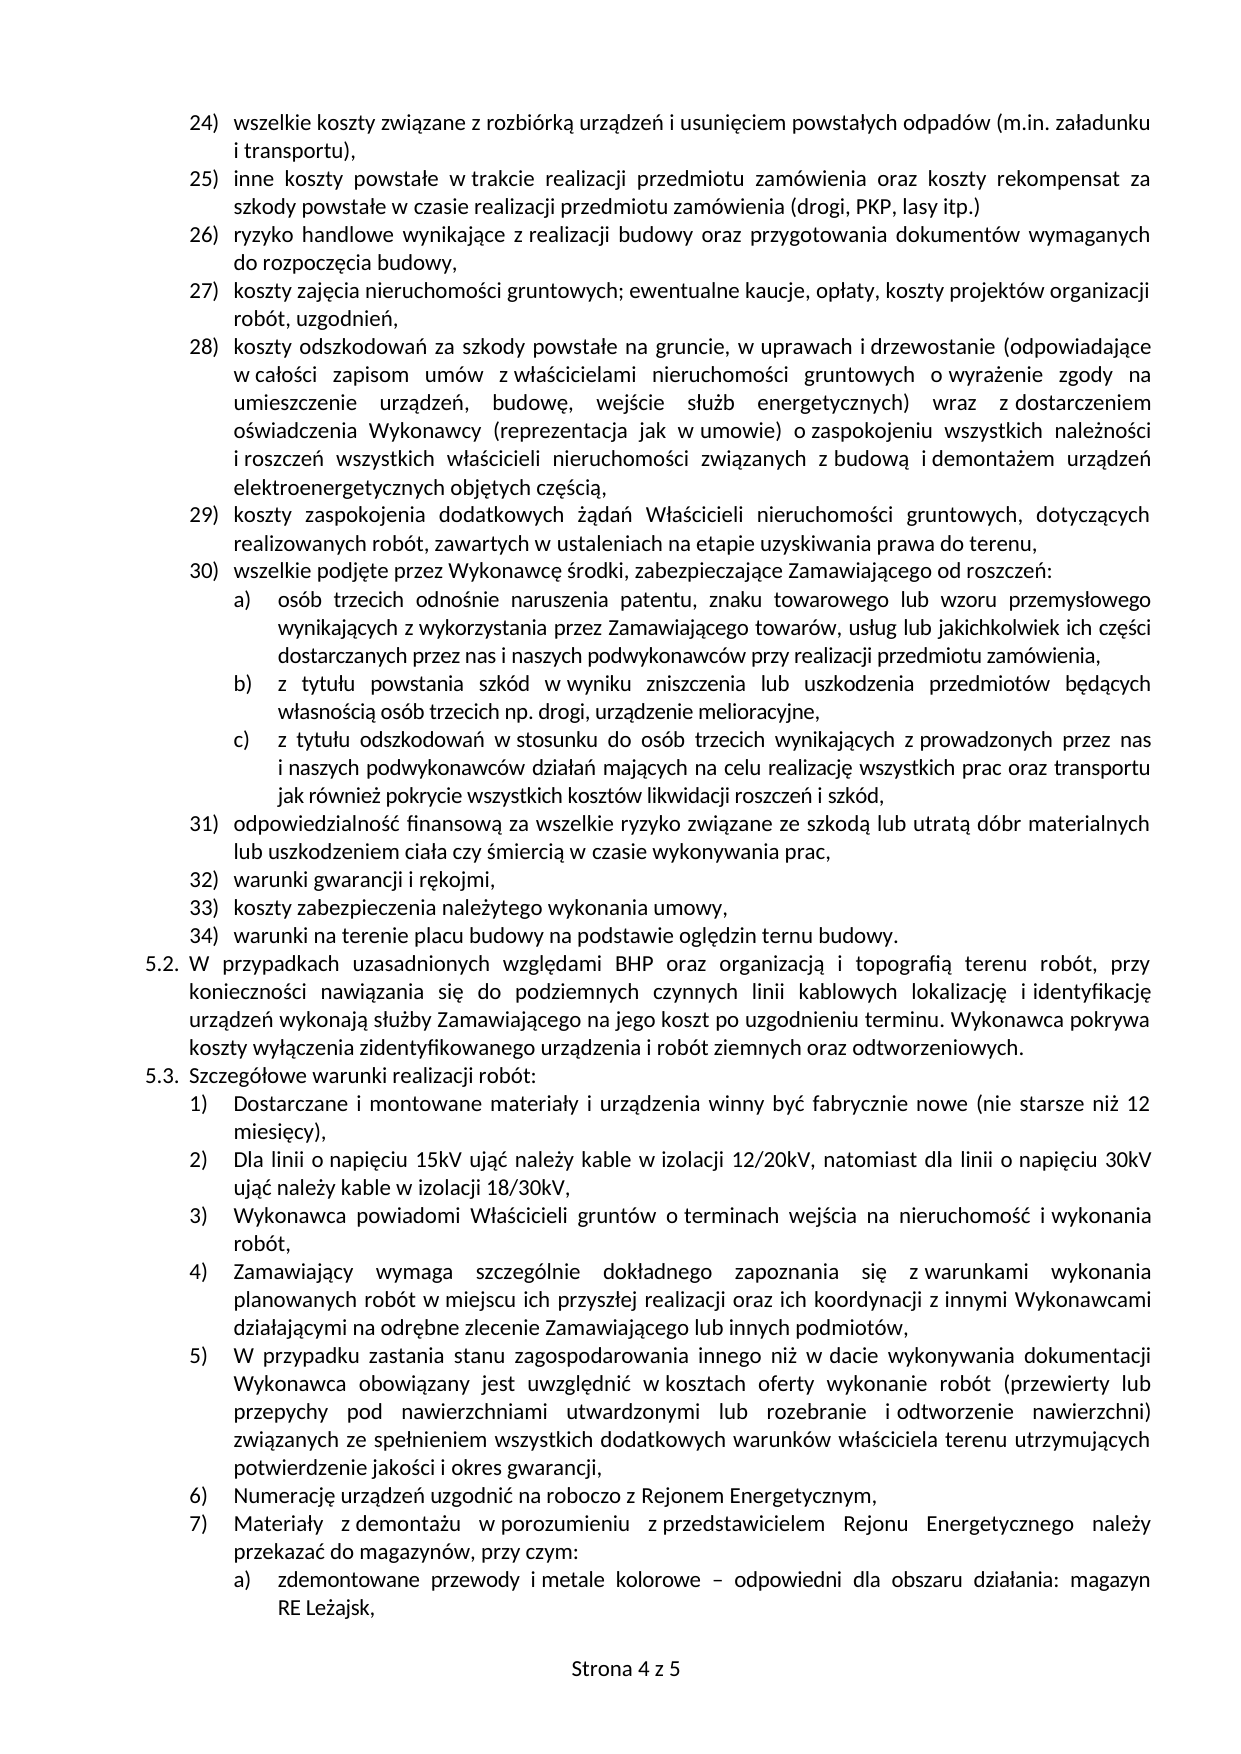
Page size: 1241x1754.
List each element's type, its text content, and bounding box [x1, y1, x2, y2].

list koszty zabezpieczenia należytego wykonania umowy, [189, 893, 1152, 921]
list Szczegółowe warunki realizacji robót: [145, 1061, 1152, 1089]
list Dostarczane i montowane materiały i urządzenia winny być fabrycznie nowe (nie starsze niż 12 miesięcy), [189, 1089, 1152, 1145]
list warunki na terenie placu budowy na podstawie oględzin ternu budowy. [189, 921, 1152, 949]
list Zamawiający wymaga szczególnie dokładnego zapoznania się z warunkami wykonania planowanych robót w miejscu ich przyszłej realizacji oraz ich koordynacji z innymi Wykonawcami działającymi na odrębne zlecenie Zamawiającego lub innych podmiotów, [189, 1257, 1152, 1341]
list wszelkie koszty związane z rozbiórką urządzeń i usunięciem powstałych odpadów (m.in. załadunku i transportu), [189, 108, 1152, 164]
list wszelkie podjęte przez Wykonawcę środki, zabezpieczające Zamawiającego od roszczeń: [189, 557, 1152, 585]
list zdemontowane przewody i metale kolorowe – odpowiedni dla obszaru działania: magazyn RE Leżajsk, [233, 1565, 1152, 1621]
list Materiały z demontażu w porozumieniu z przedstawicielem Rejonu Energetycznego należy przekazać do magazynów, przy czym: [189, 1509, 1152, 1565]
list z tytułu powstania szkód w wyniku zniszczenia lub uszkodzenia przedmiotów będących własnością osób trzecich np. drogi, urządzenie melioracyjne, [233, 669, 1152, 725]
list odpowiedzialność finansową za wszelkie ryzyko związane ze szkodą lub utratą dóbr materialnych lub uszkodzeniem ciała czy śmiercią w czasie wykonywania prac, [189, 809, 1152, 865]
list warunki gwarancji i rękojmi, [189, 865, 1152, 893]
list W przypadkach uzasadnionych względami BHP oraz organizacją i topografią terenu robót, przy konieczności nawiązania się do podziemnych czynnych linii kablowych lokalizację i identyfikację urządzeń wykonają służby Zamawiającego na jego koszt po uzgodnieniu terminu. Wykonawca pokrywa koszty wyłączenia zidentyfikowanego urządzenia i robót ziemnych oraz odtworzeniowych. [145, 949, 1152, 1061]
list Wykonawca powiadomi Właścicieli gruntów o terminach wejścia na nieruchomość i wykonania robót, [189, 1201, 1152, 1257]
list z tytułu odszkodowań w stosunku do osób trzecich wynikających z prowadzonych przez nas i naszych podwykonawców działań mających na celu realizację wszystkich prac oraz transportu jak również pokrycie wszystkich kosztów likwidacji roszczeń i szkód, [233, 725, 1152, 809]
list koszty zajęcia nieruchomości gruntowych; ewentualne kaucje, opłaty, koszty projektów organizacji robót, uzgodnień, [189, 276, 1152, 332]
list Dla linii o napięciu 15kV ująć należy kable w izolacji 12/20kV, natomiast dla linii o napięciu 30kV ująć należy kable w izolacji 18/30kV, [189, 1145, 1152, 1201]
list inne koszty powstałe w trakcie realizacji przedmiotu zamówienia oraz koszty rekompensat za szkody powstałe w czasie realizacji przedmiotu zamówienia (drogi, PKP, lasy itp.) [189, 164, 1152, 220]
list osób trzecich odnośnie naruszenia patentu, znaku towarowego lub wzoru przemysłowego wynikających z wykorzystania przez Zamawiającego towarów, usług lub jakichkolwiek ich części dostarczanych przez nas i naszych podwykonawców przy realizacji przedmiotu zamówienia, [233, 585, 1152, 669]
list ryzyko handlowe wynikające z realizacji budowy oraz przygotowania dokumentów wymaganych do rozpoczęcia budowy, [189, 220, 1152, 276]
list W przypadku zastania stanu zagospodarowania innego niż w dacie wykonywania dokumentacji Wykonawca obowiązany jest uwzględnić w kosztach oferty wykonanie robót (przewierty lub przepychy pod nawierzchniami utwardzonymi lub rozebranie i odtworzenie nawierzchni) związanych ze spełnieniem wszystkich dodatkowych warunków właściciela terenu utrzymujących potwierdzenie jakości i okres gwarancji, [189, 1341, 1152, 1481]
list koszty odszkodowań za szkody powstałe na gruncie, w uprawach i drzewostanie (odpowiadające w całości zapisom umów z właścicielami nieruchomości gruntowych o wyrażenie zgody na umieszczenie urządzeń, budowę, wejście służb energetycznych) wraz z dostarczeniem oświadczenia Wykonawcy (reprezentacja jak w umowie) o zaspokojeniu wszystkich należności i roszczeń wszystkich właścicieli nieruchomości związanych z budową i demontażem urządzeń elektroenergetycznych objętych częścią, [189, 332, 1152, 501]
list Numerację urządzeń uzgodnić na roboczo z Rejonem Energetycznym, [189, 1481, 1152, 1509]
list koszty zaspokojenia dodatkowych żądań Właścicieli nieruchomości gruntowych, dotyczących realizowanych robót, zawartych w ustaleniach na etapie uzyskiwania prawa do terenu, [189, 501, 1152, 557]
